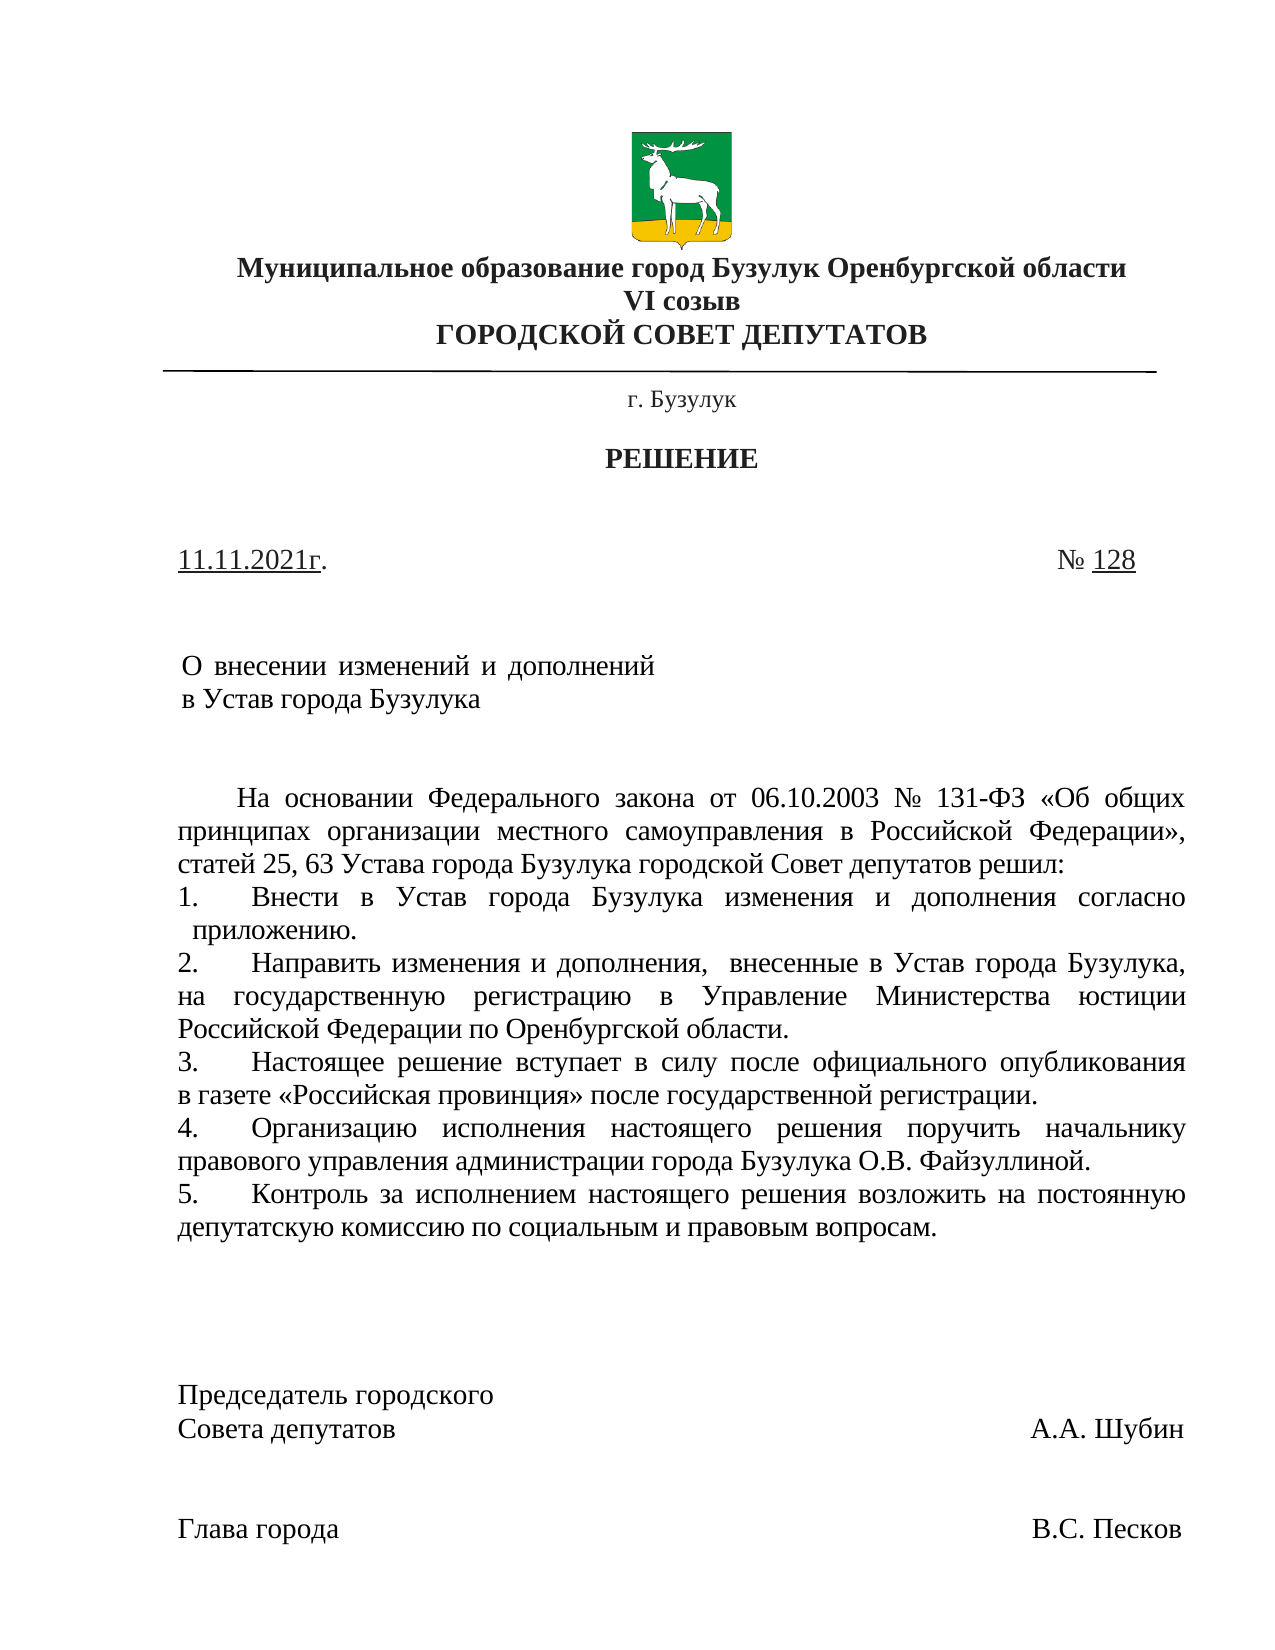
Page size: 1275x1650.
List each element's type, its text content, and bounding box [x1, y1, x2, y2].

text На основании Федерального закона от 06.10.2003 № 131-ФЗ «Об общих принципах организации местного самоуправления в Российской Федерации», статей 25, 63 Устава города Бузулука городской Совет депутатов решил: [177, 781, 1186, 880]
text Муниципальное образование город Бузулук Оренбургской области [177, 250, 1186, 283]
text Председатель городского [177, 1377, 1186, 1411]
picture [631, 132, 732, 250]
text РЕШЕНИЕ [177, 441, 1186, 475]
text ГОРОДСКОЙ СОВЕТ ДЕПУТАТОВ [177, 317, 1186, 350]
list Организацию исполнения настоящего решения поручить начальнику правового управления администрации города Бузулука О.В. Файзуллиной. [177, 1111, 1186, 1177]
list Настоящее решение вступает в силу после официального опубликования в газете «Российская провинция» после государственной регистрации. [177, 1045, 1186, 1111]
list Направить изменения и дополнения, внесенные в Устав города Бузулука, на государственную регистрацию в Управление Министерства юстиции Российской Федерации по Оренбургской области. [177, 946, 1186, 1045]
text Совета депутатов А.А. Шубин [177, 1411, 1186, 1444]
list Контроль за исполнением настоящего решения возложить на постоянную депутатскую комиссию по социальным и правовым вопросам. [177, 1177, 1186, 1243]
text Глава города В.С. Песков [177, 1511, 1186, 1545]
text О внесении изменений и дополнений в Устав города Бузулука [181, 649, 655, 715]
text г. Бузулук [177, 384, 1186, 413]
list Внести в Устав города Бузулука изменения и дополнения согласно приложению. [177, 880, 1186, 946]
text VI созыв [177, 283, 1186, 317]
text 11.11.2021г. № 128 [177, 542, 1181, 576]
